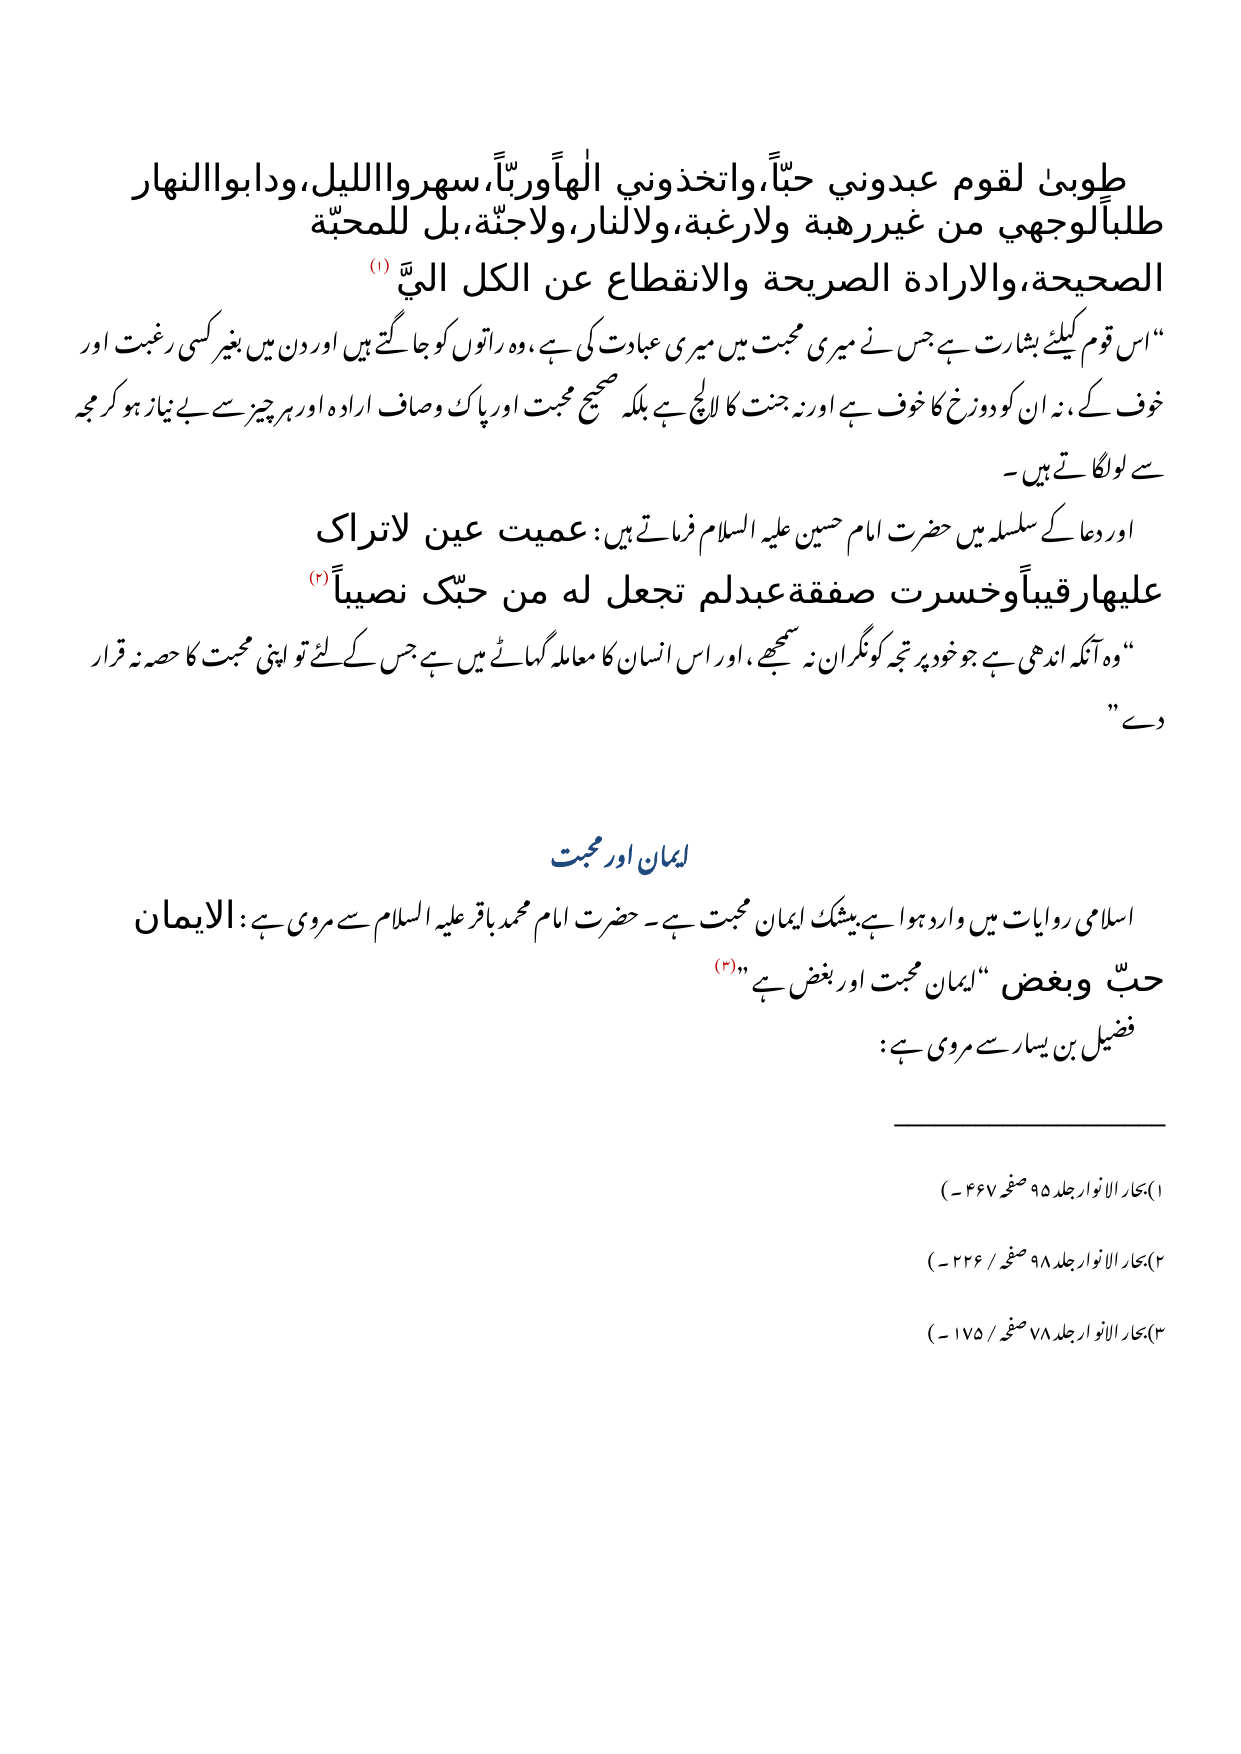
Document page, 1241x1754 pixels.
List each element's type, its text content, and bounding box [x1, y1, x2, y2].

text ____________________ [75, 1068, 1165, 1136]
text ١)بحار الا نوار جلد ٩۵ صفحہ ۴۶٧ ۔ ) [75, 1161, 1165, 1208]
text اور دعا کے سلسلہ ميں حضرت امام حسين عليہ السلام فرماتے ہيں : عميت عين لاتراک عليهارقيباًوخسرت صفقةعبدلم تجعل له من حبّک نصيباً (٢) [75, 493, 1165, 618]
text “وہ آنکه اندهی ہے جوخود پر تجه کونگران نہ سمجھے ،اور اس انسان کا معاملہ گهاڻے ميں ہے جس کےلئے تو اپنی محبت کا حصہ نہ قرار دے ” [75, 618, 1165, 743]
text اسلامی روایات ميں وارد ہوا ہے بيشک ایمان محبت ہے ۔ حضرت امام محمد باقر عليہ السلام سے مروی ہے : الایمان حبّ وبغض “ایمان محبت اور بغض ہے ”(٣ ) [75, 881, 1165, 1006]
text فضيل بن یسار سے مروی ہے : [75, 1006, 1165, 1068]
text ٢)بحار الا نوار جلد ٩٨ صفحہ / ٢٢۶ ۔ ) [75, 1233, 1165, 1280]
text ٣)بحار الانو ار جلد ٧٨ صفحہ / ١٧۵ ۔ ) [75, 1305, 1165, 1352]
subtitle ایمان اور محبت [75, 818, 1165, 881]
text طوبیٰ لقوم عبدوني حبّاً،واتخذوني الٰهاًوربّاً،سهرواالليل،ودابواالنهار طلباًلوجهي من غيررهبة ولارغبة،ولالنار،ولاجنّة،بل للمحبّة الصحيحة،والارادة الصریحة والانقطاع عن الکل اليَّ (١) “اس قوم کيلئے بشارت ہے جس نے مير ی محبت ميں مير ی عبادت کی ہے ،وہ راتوں کو جا گتے ہيں اور دن ميں بغير کسی رغبت اور خوف کے ، نہ ان کو دوزخ کا خوف ہے اور نہ جنت کا لالچ ہے بلکہ صحيح محبت اور پاک وصاف اراد ہ اور ہر چيز سے بے نياز ہو کر مجه سے لولگا تے ہيں ۔ [75, 156, 1165, 493]
